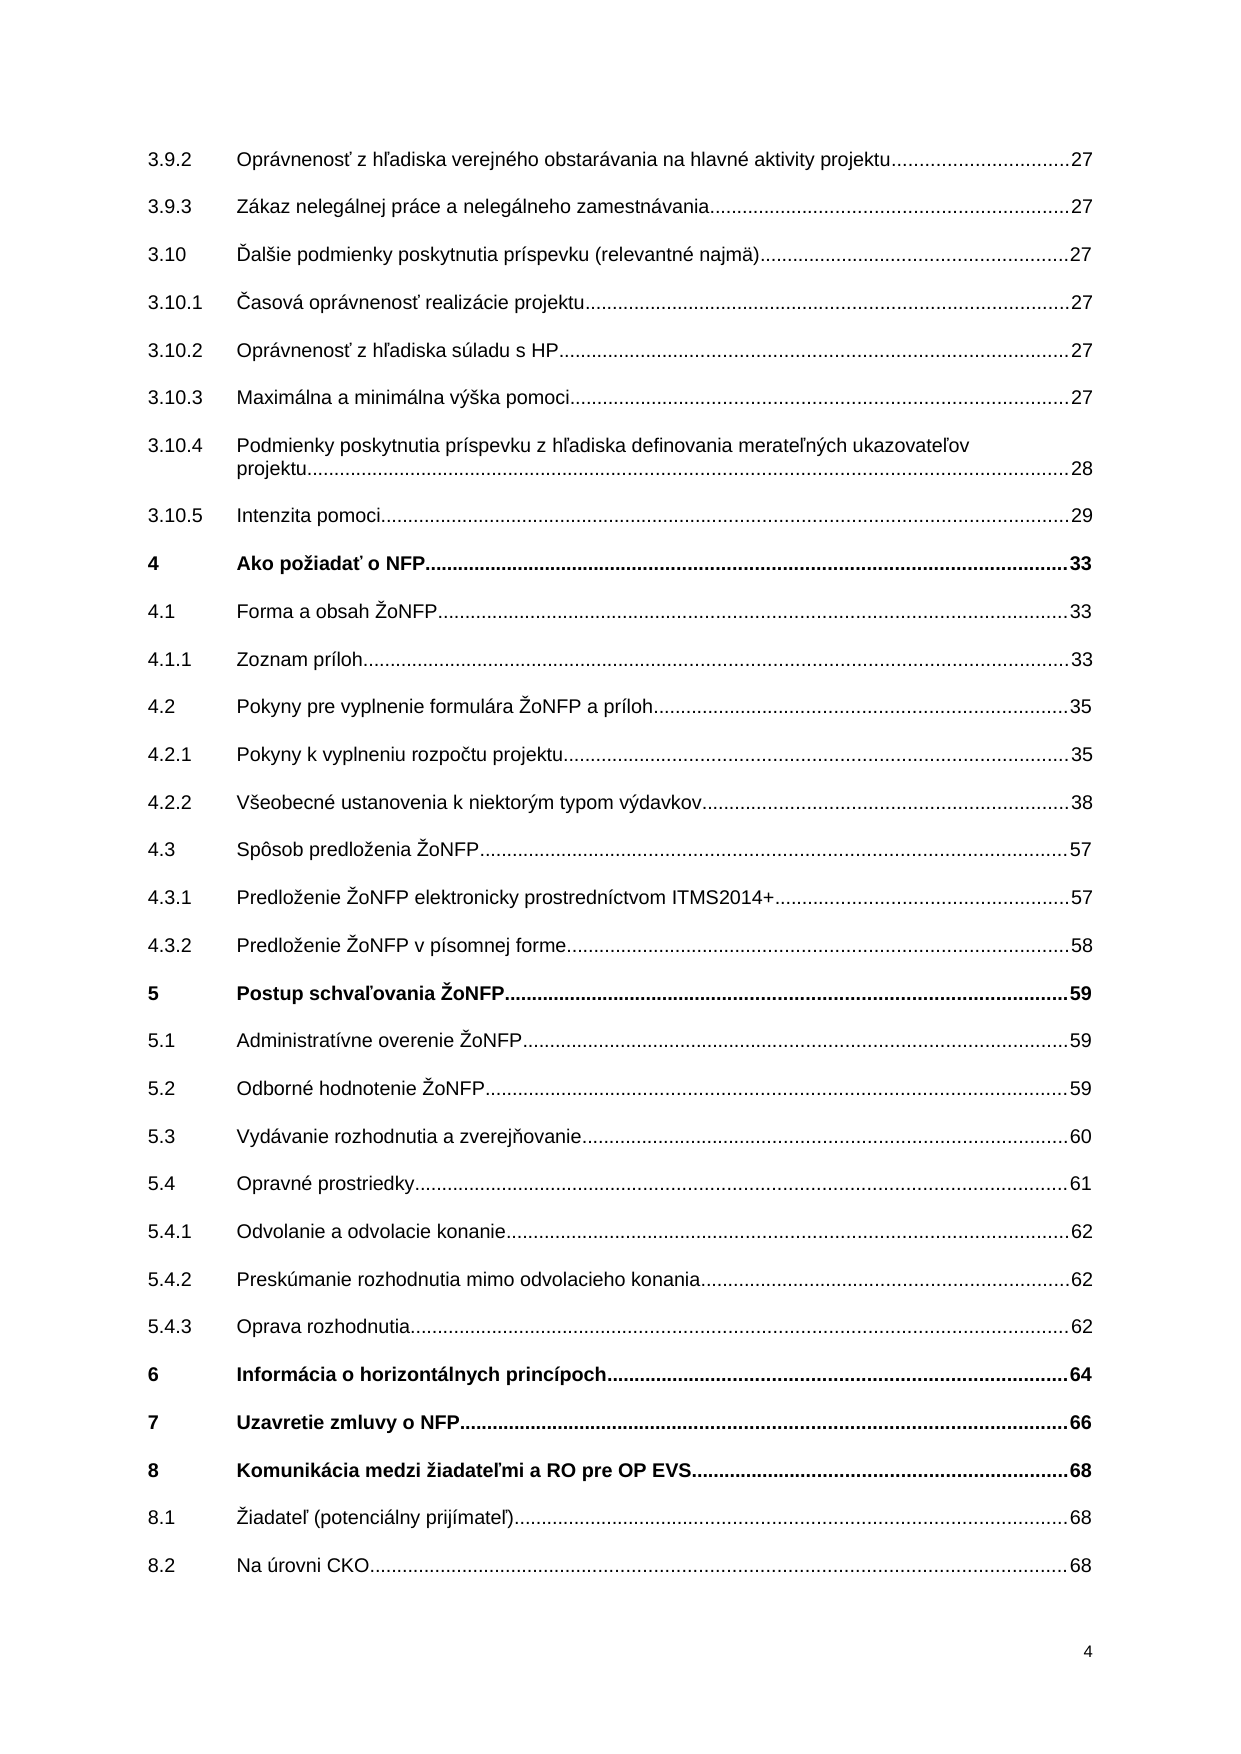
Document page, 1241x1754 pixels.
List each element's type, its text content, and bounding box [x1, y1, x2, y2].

text 7 Uzavretie zmluvy o NFP 66 [148, 1411, 1092, 1433]
text 3.10.4 Podmienky poskytnutia príspevku z hľadiska definovania merateľných ukazovateľov projektu 28 [148, 434, 1034, 479]
text 4.3 Spôsob predloženia ŽoNFP 57 [148, 838, 1092, 861]
text 5.4 Opravné prostriedky 61 [148, 1172, 1092, 1195]
text 5.4.2 Preskúmanie rozhodnutia mimo odvolacieho konania 62 [148, 1268, 1034, 1290]
text 5.4.1 Odvolanie a odvolacie konanie 62 [148, 1220, 1034, 1243]
text 3.9.3 Zákaz nelegálnej práce a nelegálneho zamestnávania 27 [148, 195, 1034, 218]
text 8 Komunikácia medzi žiadateľmi a RO pre OP EVS 68 [148, 1458, 1092, 1481]
text 4.2.2 Všeobecné ustanovenia k niektorým typom výdavkov 38 [148, 791, 1034, 813]
text 5 Postup schvaľovania ŽoNFP 59 [148, 981, 1092, 1004]
text 4.2 Pokyny pre vyplnenie formulára ŽoNFP a príloh 35 [148, 695, 1092, 718]
text 3.10.1 Časová oprávnenosť realizácie projektu 27 [148, 291, 1034, 313]
text 3.10.2 Oprávnenosť z hľadiska súladu s HP 27 [148, 338, 1034, 361]
text 4.3.2 Predloženie ŽoNFP v písomnej forme 58 [148, 934, 1034, 956]
text 3.9.2 Oprávnenosť z hľadiska verejného obstarávania na hlavné aktivity projektu 27 [148, 148, 1034, 170]
text 4.2.1 Pokyny k vyplneniu rozpočtu projektu 35 [148, 743, 1034, 766]
text 5.4.3 Oprava rozhodnutia 62 [148, 1315, 1034, 1338]
text 6 Informácia o horizontálnych princípoch 64 [148, 1363, 1092, 1386]
text 5.2 Odborné hodnotenie ŽoNFP 59 [148, 1077, 1092, 1099]
text 4.3.1 Predloženie ŽoNFP elektronicky prostredníctvom ITMS2014+ 57 [148, 886, 1034, 909]
text 4.1.1 Zoznam príloh 33 [148, 647, 1034, 670]
text 4.1 Forma a obsah ŽoNFP 33 [148, 600, 1092, 622]
text 3.10.3 Maximálna a minimálna výška pomoci 27 [148, 386, 1034, 409]
text 3.10 Ďalšie podmienky poskytnutia príspevku (relevantné najmä) 27 [148, 243, 1092, 266]
text 8.2 Na úrovni CKO 68 [148, 1554, 1092, 1577]
text 4 Ako požiadať o NFP 33 [148, 552, 1092, 575]
text 5.3 Vydávanie rozhodnutia a zverejňovanie 60 [148, 1124, 1092, 1147]
text 5.1 Administratívne overenie ŽoNFP 59 [148, 1029, 1092, 1052]
text 8.1 Žiadateľ (potenciálny prijímateľ) 68 [148, 1506, 1092, 1529]
text 3.10.5 Intenzita pomoci 29 [148, 504, 1034, 527]
